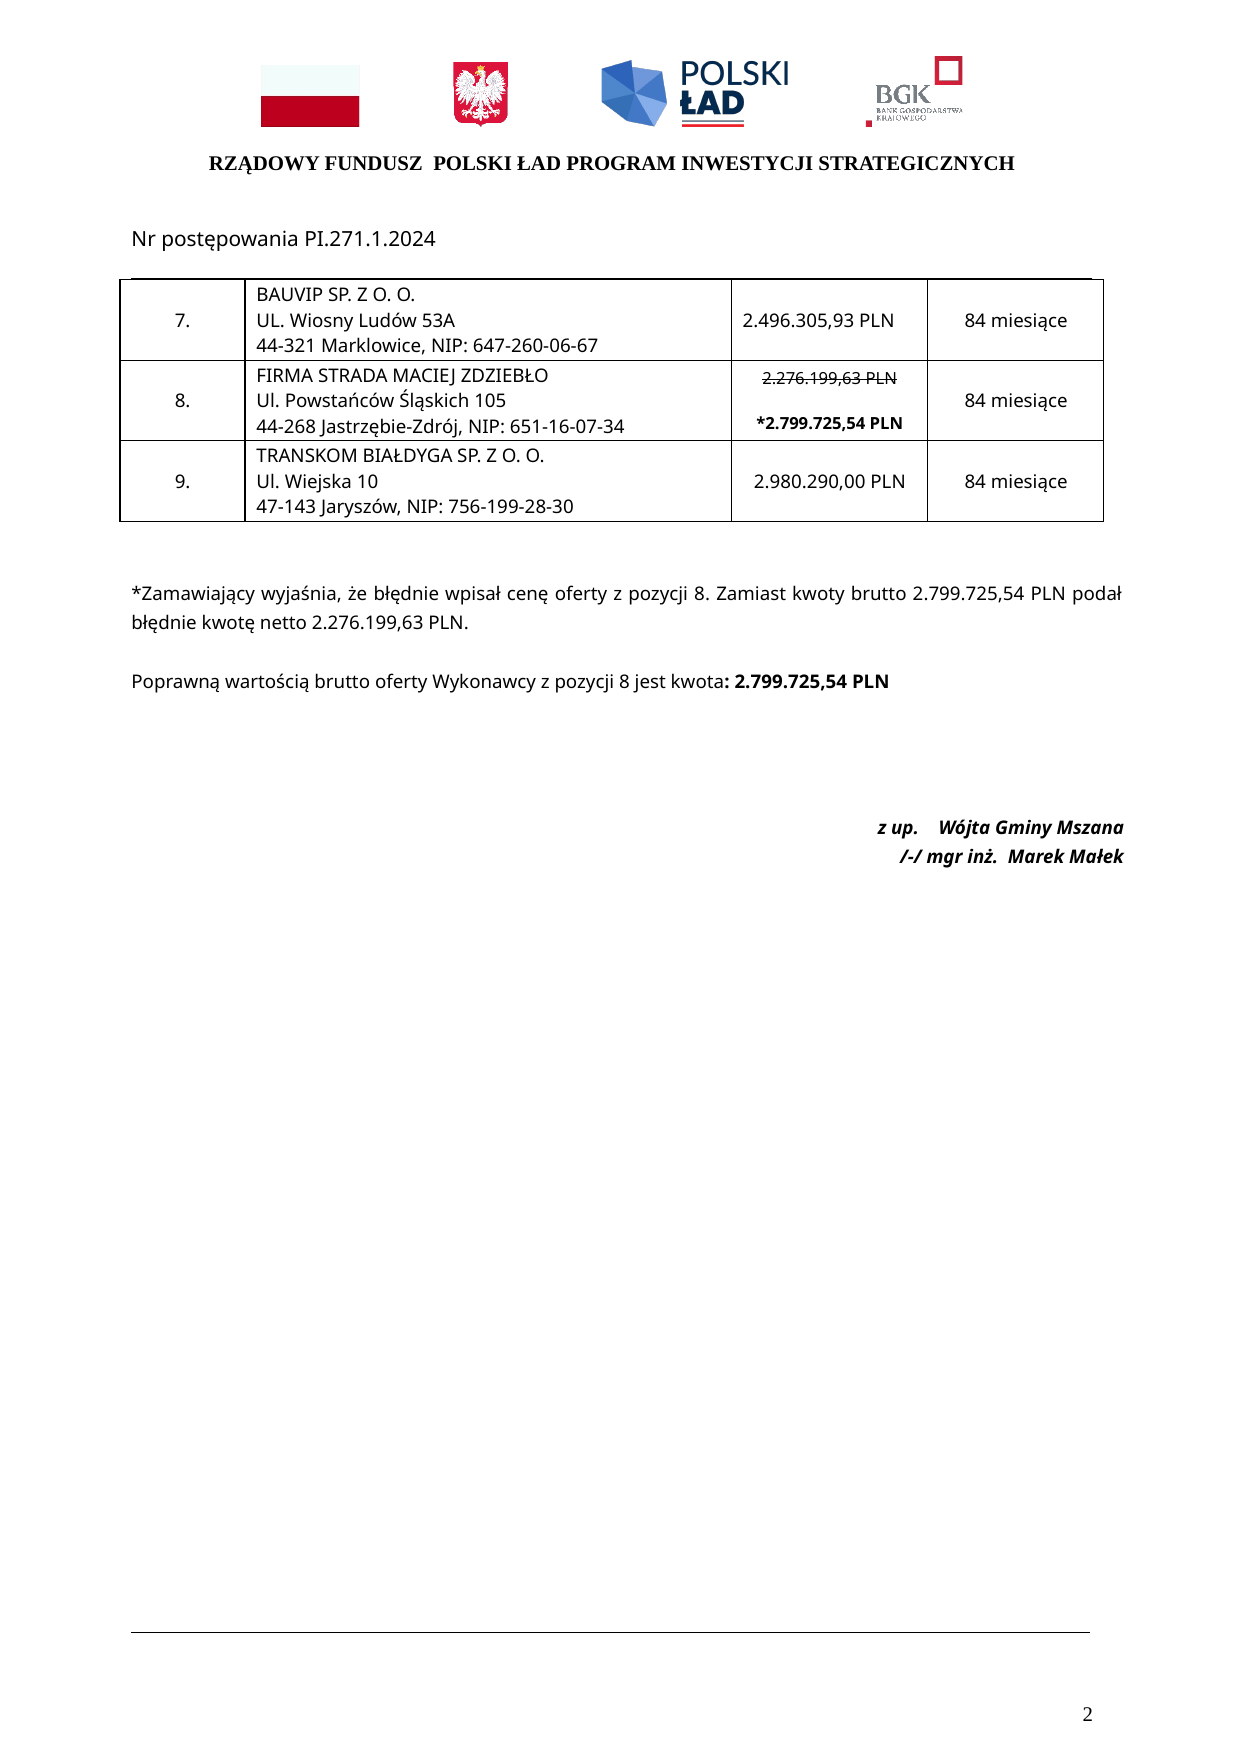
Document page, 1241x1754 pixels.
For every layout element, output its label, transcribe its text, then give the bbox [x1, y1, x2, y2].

table_cell 84 miesiące [928, 441, 1103, 521]
table_cell 8. [121, 361, 244, 440]
picture [601, 60, 788, 127]
text *Zamawiający wyjaśnia, że błędnie wpisał cenę oferty z pozycji 8. Zamiast kwoty brutto 2.799.725,54 PLN podał błędnie kwotę netto 2.276.199,63 PLN. [131, 580, 1124, 635]
text /-/ mgr inż. Marek Małek [131, 843, 1124, 869]
table_cell FIRMA STRADA MACIEJ ZDZIEBŁO Ul. Powstańców Śląskich 105 44-268 Jastrzębie-Zdrój, NIP: 651-16-07-34 [246, 361, 731, 440]
picture [453, 62, 508, 127]
table_cell 7. [121, 280, 244, 360]
table_cell BAUVIP SP. Z O. O. UL. Wiosny Ludów 53A 44-321 Marklowice, NIP: 647-260-06-67 [246, 280, 731, 360]
picture [261, 65, 360, 127]
table_cell 2.276.199,63 PLN *2.799.725,54 PLN [732, 361, 927, 440]
table_cell TRANSKOM BIAŁDYGA SP. Z O. O. Ul. Wiejska 10 47-143 Jaryszów, NIP: 756-199-28-30 [246, 441, 731, 521]
table_cell 2.980.290,00 PLN [732, 441, 927, 521]
table_cell 84 miesiące [928, 280, 1103, 360]
text Poprawną wartością brutto oferty Wykonawcy z pozycji 8 jest kwota: 2.799.725,54 PLN [131, 668, 1124, 693]
table_cell 84 miesiące [928, 361, 1103, 440]
text z up. Wójta Gminy Mszana [648, 814, 1124, 840]
table_cell 2.496.305,93 PLN [732, 280, 927, 360]
table_cell 9. [121, 441, 244, 521]
picture [865, 56, 963, 127]
